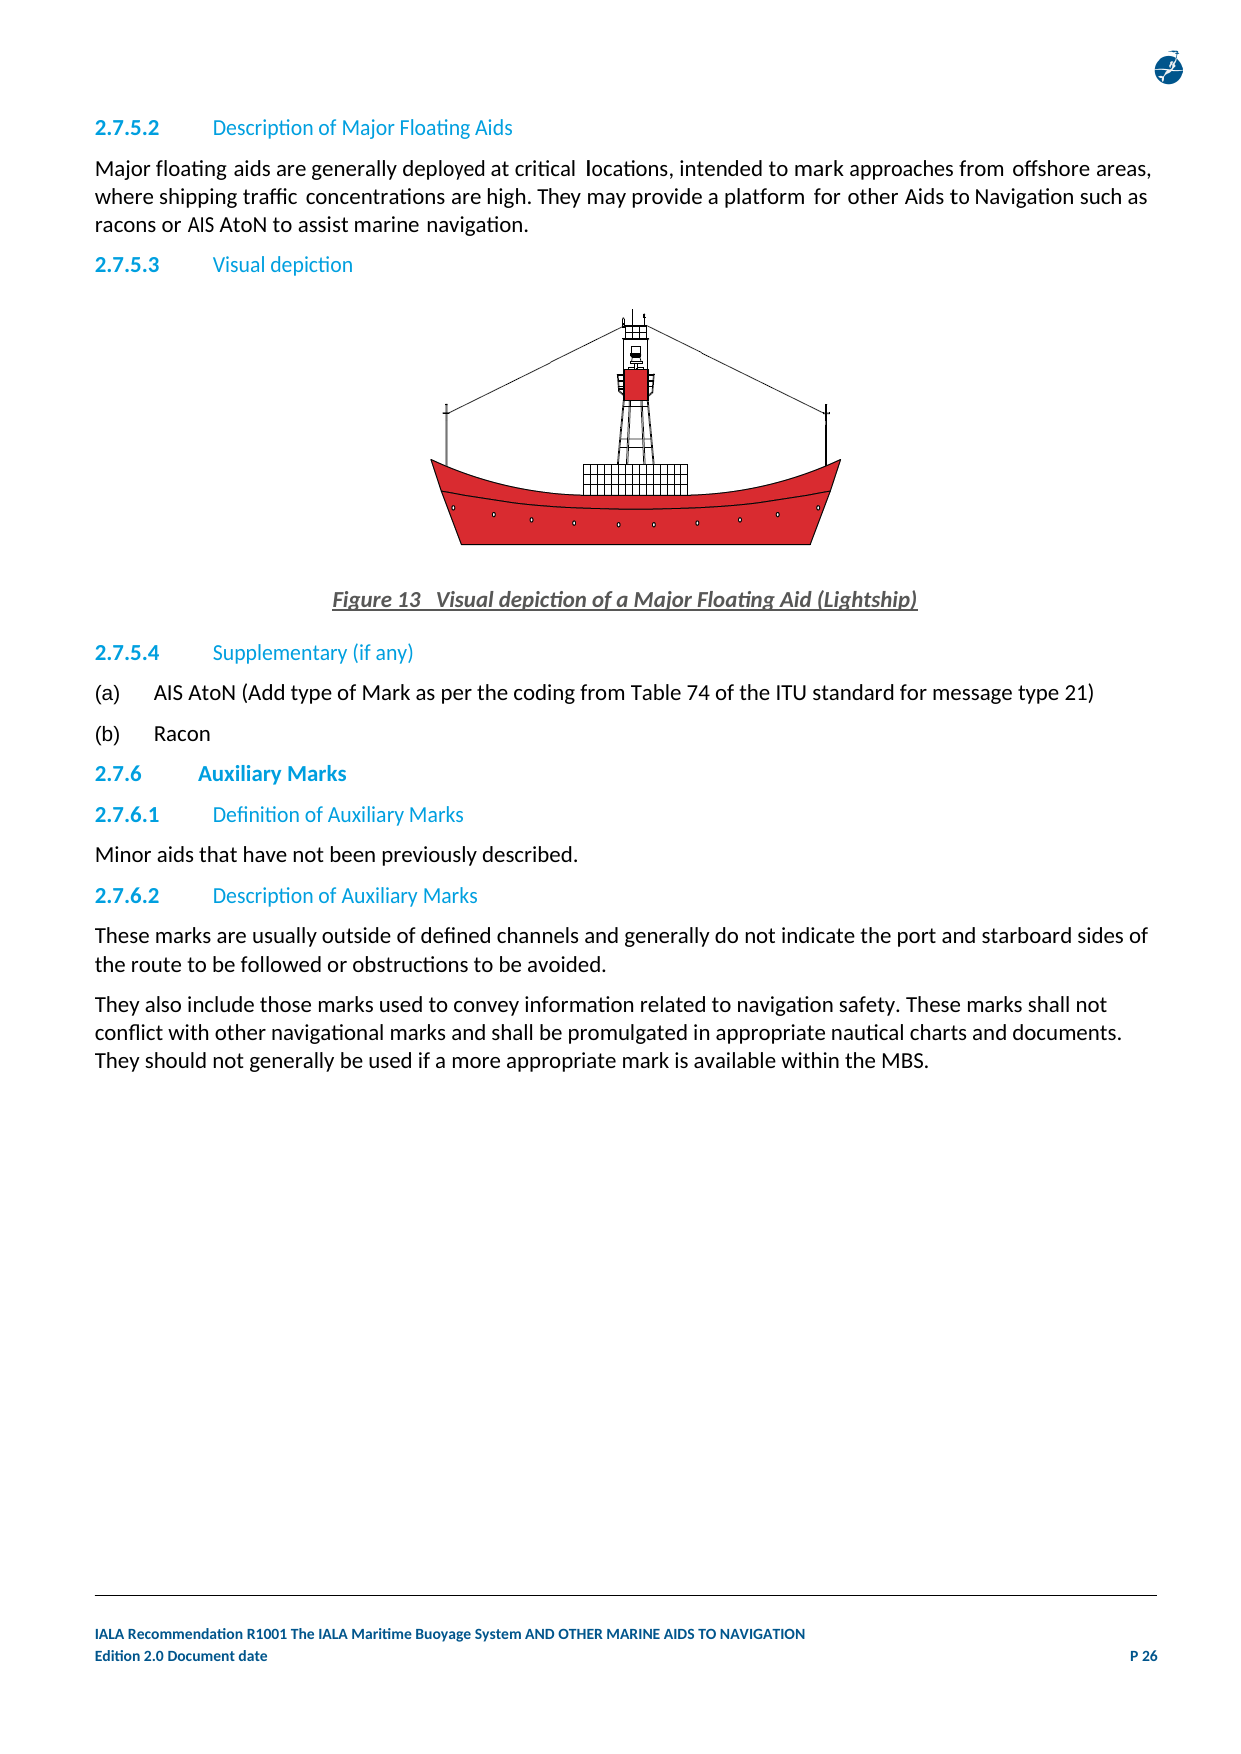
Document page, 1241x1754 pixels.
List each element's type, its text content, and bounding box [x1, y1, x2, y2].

text Minor aids that have not been previously described. [94, 841, 1157, 869]
text Major floating aids are generally deployed at critical locations, intended to mark approaches from offshore areas, where shipping traffic concentrations are high. They may provide a platform for other Aids to Navigation such as racons or AIS AtoN to assist marine navigation. [94, 154, 1157, 238]
subtitle Supplementary (if any) [94, 638, 1157, 666]
list AIS AtoN (Add type of Mark as per the coding from Table 74 of the ITU standard for message type 21) [94, 678, 1157, 707]
subtitle Visual depiction [94, 251, 1157, 279]
picture [400, 291, 852, 562]
text These marks are usually outside of defined channels and generally do not indicate the port and starboard sides of the route to be followed or obstructions to be avoided. [94, 922, 1157, 978]
subtitle Description of Major Floating Aids [94, 113, 1157, 142]
text Visual depiction of a Major Floating Aid (Lightship) [94, 585, 1157, 613]
text They also include those marks used to convey information related to navigation safety. These marks shall not conflict with other navigational marks and shall be promulgated in appropriate nautical charts and documents. They should not generally be used if a more appropriate mark is available within the MBS. [94, 990, 1157, 1074]
subtitle Description of Auxiliary Marks [94, 881, 1157, 909]
subtitle Definition of Auxiliary Marks [94, 800, 1157, 828]
subtitle Auxiliary Marks [94, 759, 1157, 788]
list Racon [94, 719, 1157, 747]
picture [1123, 0, 1241, 119]
